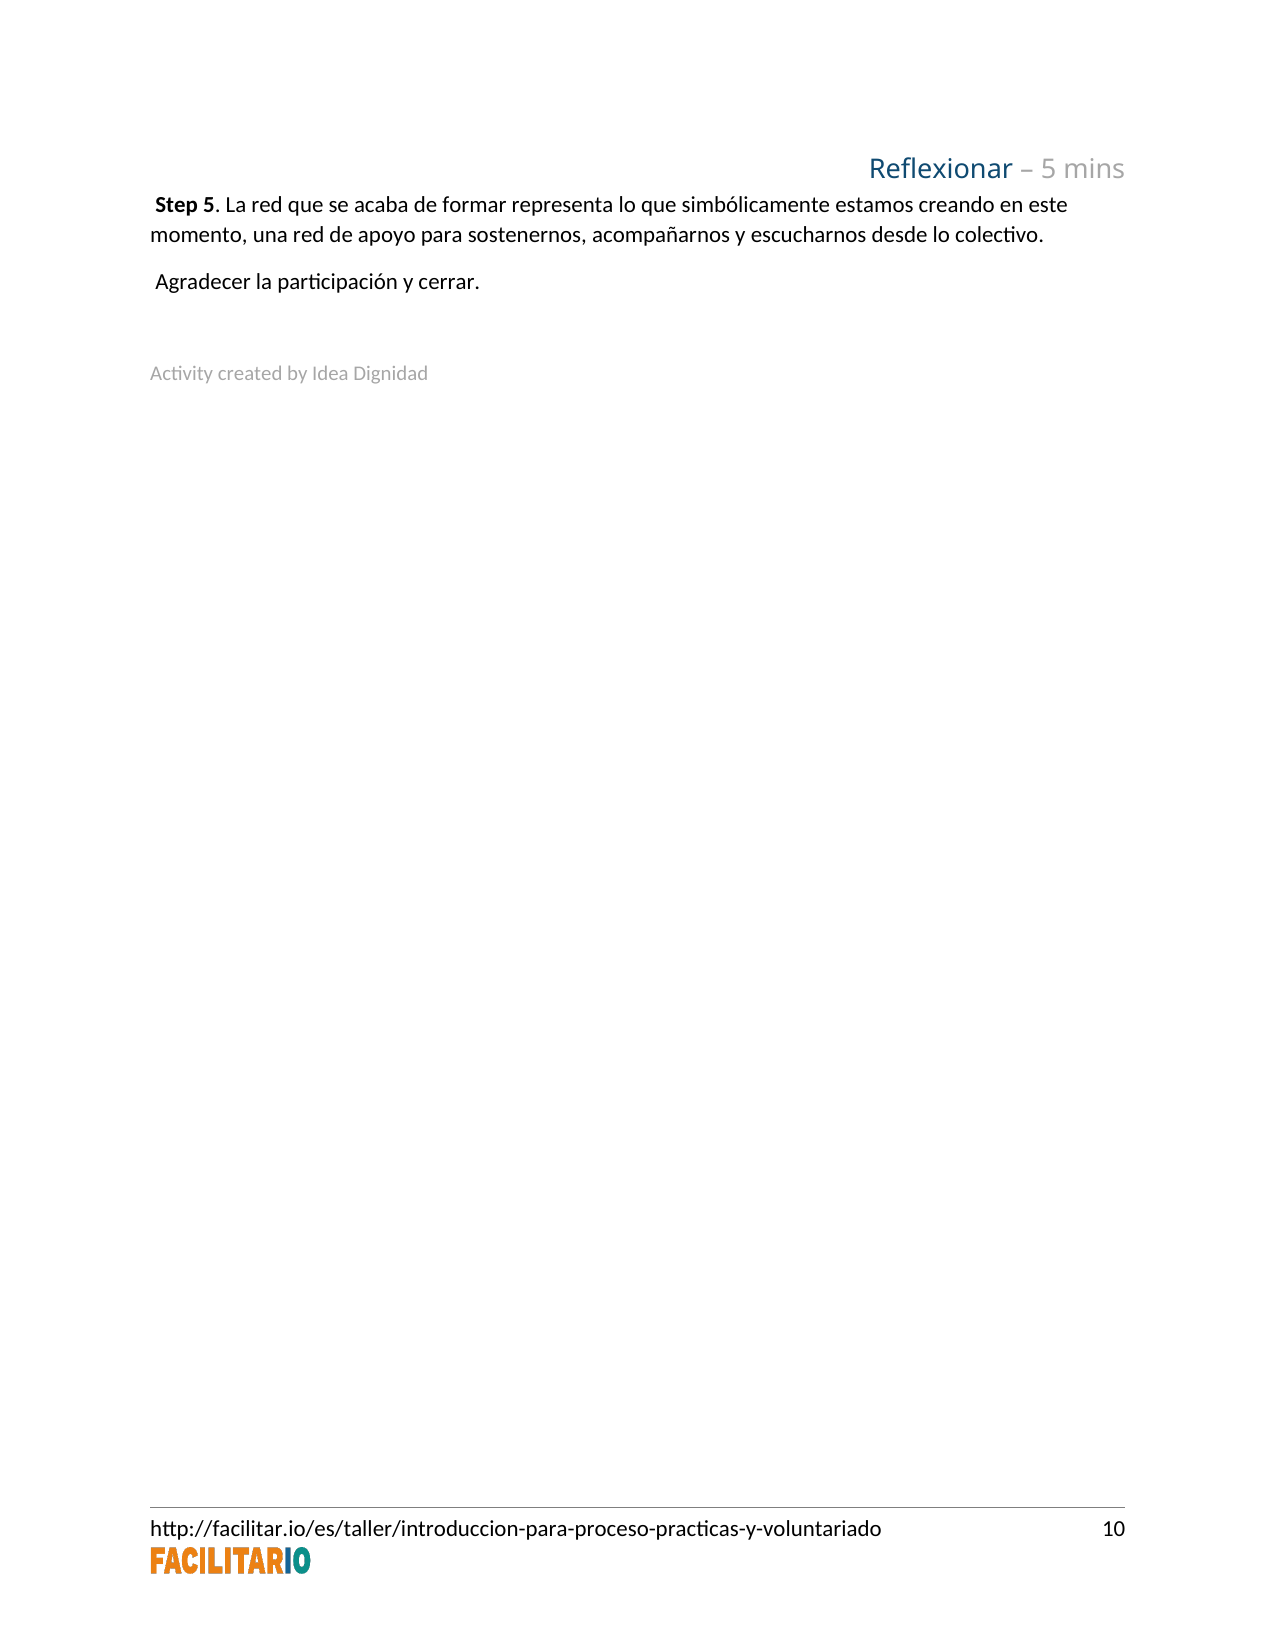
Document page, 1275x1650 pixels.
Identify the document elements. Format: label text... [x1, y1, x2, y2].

text Activity created by Idea Dignidad [150, 361, 1125, 386]
picture [145, 1544, 315, 1576]
text Step 5. La red que se acaba de formar representa lo que simbólicamente estamos creando en este momento, una red de apoyo para sostenernos, acompañarnos y escucharnos desde lo colectivo. [150, 190, 1125, 248]
text Agradecer la participación y cerrar. [150, 267, 1125, 295]
subtitle Reflexionar – 5 mins [150, 150, 1125, 187]
